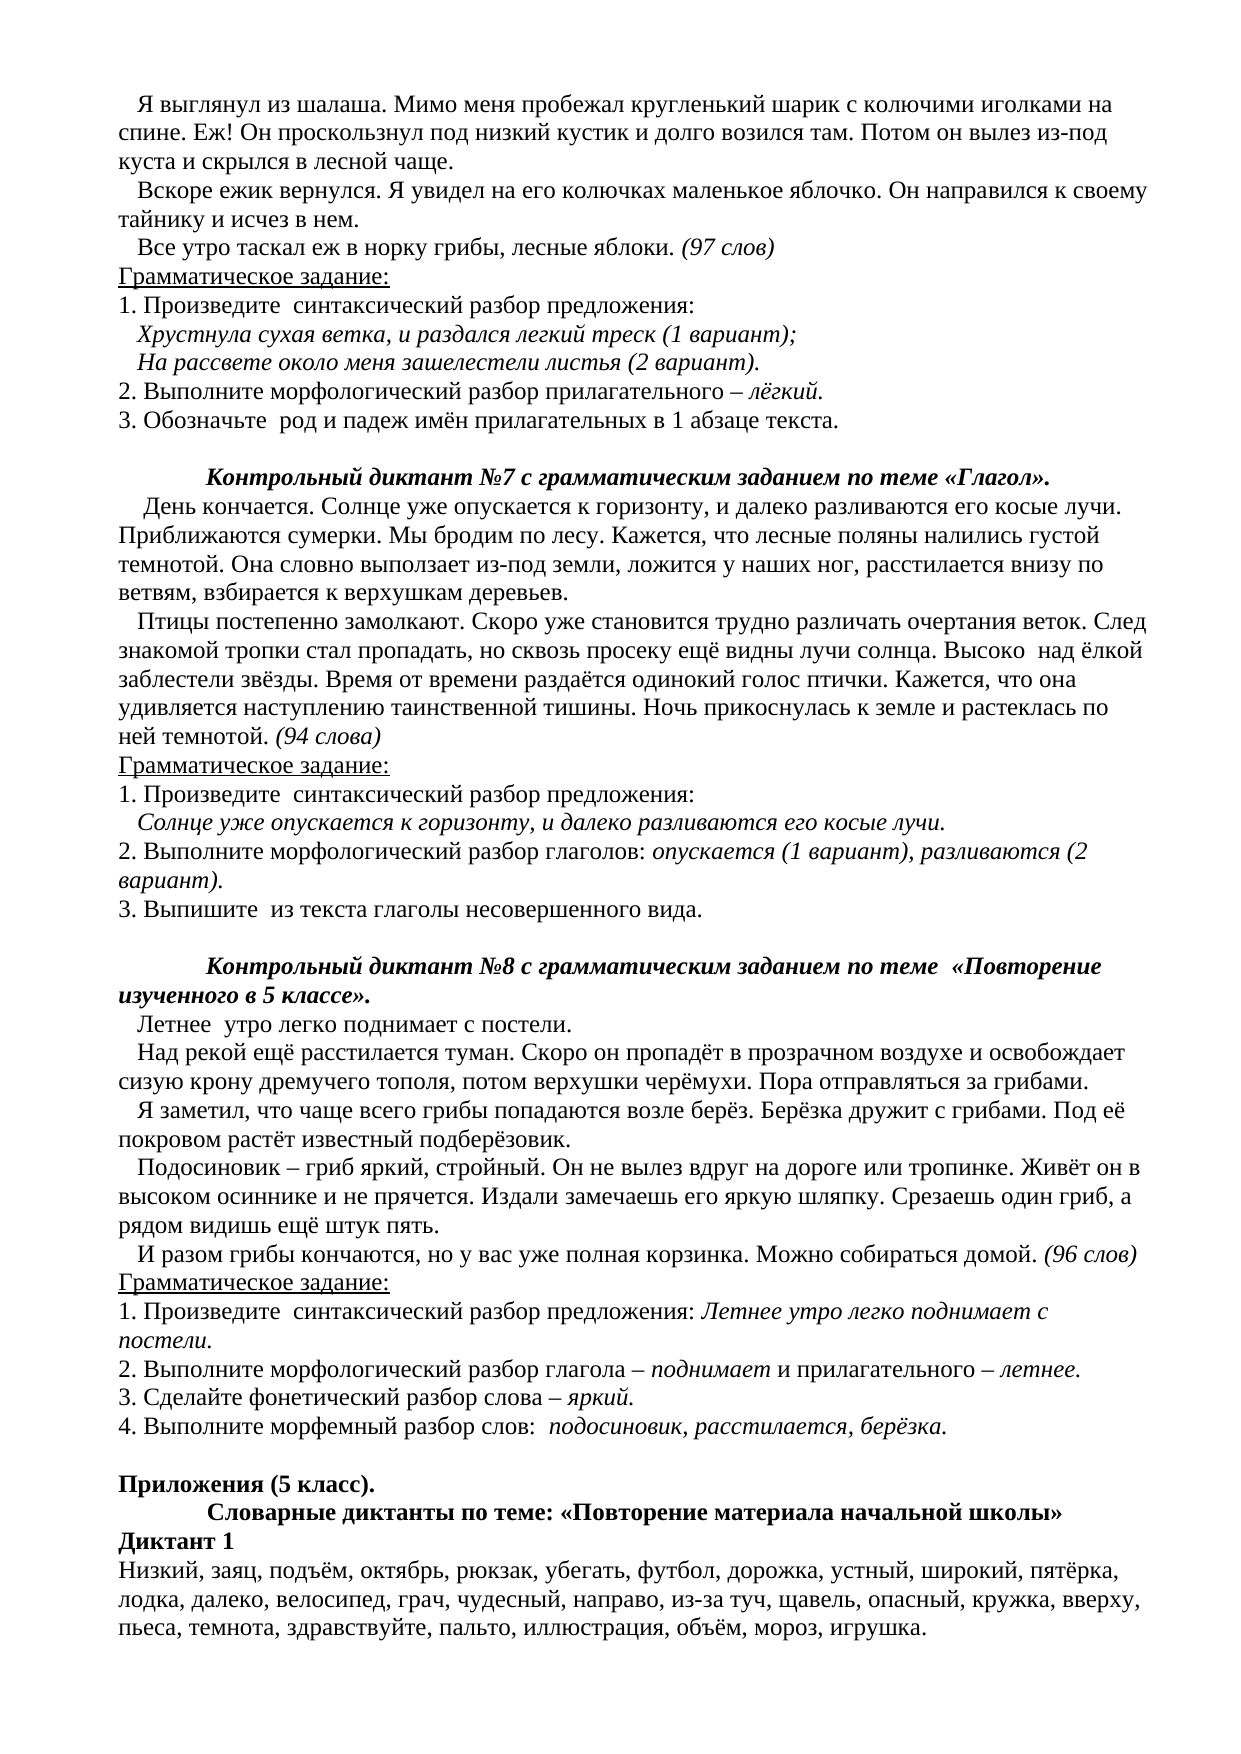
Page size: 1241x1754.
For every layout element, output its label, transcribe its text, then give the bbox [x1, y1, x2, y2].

text Летнее утро легко поднимает с постели. [118, 1009, 1152, 1037]
text Я выглянул из шалаша. Мимо меня пробежал кругленький шарик с колючими иголками на спине. Еж! Он проскользнул под низкий кустик и долго возился там. Потом он вылез из-под куста и скрылся в лесной чаще. [118, 89, 1152, 175]
text День кончается. Солнце уже опускается к горизонту, и далеко разливаются его косые лучи. Приближаются сумерки. Мы бродим по лесу. Кажется, что лесные поляны налились густой темнотой. Она словно выползает из-под земли, ложится у наших ног, расстилается внизу по ветвям, взбирается к верхушкам деревьев. [118, 491, 1152, 606]
text И разом грибы кончаются, но у вас уже полная корзинка. Можно собираться домой. (96 слов) [118, 1239, 1152, 1267]
text Грамматическое задание: [118, 1267, 1152, 1296]
text Все утро таскал еж в норку грибы, лесные яблоки. (97 слов) [118, 232, 1152, 261]
text Словарные диктанты по теме: «Повторение материала начальной школы» [118, 1497, 1152, 1526]
text Низкий, заяц, подъём, октябрь, рюкзак, убегать, футбол, дорожка, устный, широкий, пятёрка, лодка, далеко, велосипед, грач, чудесный, направо, из-за туч, щавель, опасный, кружка, вверху, пьеса, темнота, здравствуйте, пальто, иллюстрация, объём, мороз, игрушка. [118, 1555, 1152, 1641]
text На рассвете около меня зашелестели листья (2 вариант). [118, 347, 1152, 376]
text 4. Выполните морфемный разбор слов: подосиновик, расстилается, берёзка. [118, 1411, 1152, 1440]
text 3. Выпишите из текста глаголы несовершенного вида. [118, 894, 1152, 922]
text 1. Произведите синтаксический разбор предложения: [118, 779, 1152, 807]
text Приложения (5 класс). [118, 1469, 1152, 1497]
text 2. Выполните морфологический разбор прилагательного – лёгкий. [118, 376, 1152, 405]
text 2. Выполните морфологический разбор глагола – поднимает и прилагательного – летнее. [118, 1354, 1152, 1382]
text Грамматическое задание: [118, 261, 1152, 290]
text Грамматическое задание: [118, 750, 1152, 779]
text 2. Выполните морфологический разбор глаголов: опускается (1 вариант), разливаются (2 вариант). [118, 836, 1152, 894]
text Контрольный диктант №7 с грамматическим заданием по теме «Глагол». [118, 462, 1152, 491]
text Хрустнула сухая ветка, и раздался легкий треск (1 вариант); [118, 319, 1152, 347]
text 3. Сделайте фонетический разбор слова – яркий. [118, 1382, 1152, 1411]
text 1. Произведите синтаксический разбор предложения: [118, 290, 1152, 319]
text Подосиновик – гриб яркий, стройный. Он не вылез вдруг на дороге или тропинке. Живёт он в высоком осиннике и не прячется. Издали замечаешь его яркую шляпку. Срезаешь один гриб, а рядом видишь ещё штук пять. [118, 1152, 1152, 1239]
text 1. Произведите синтаксический разбор предложения: Летнее утро легко поднимает с постели. [118, 1296, 1152, 1354]
text Вскоре ежик вернулся. Я увидел на его колючках маленькое яблочко. Он направился к своему тайнику и исчез в нем. [118, 175, 1152, 232]
text Птицы постепенно замолкают. Скоро уже становится трудно различать очертания веток. След знакомой тропки стал пропадать, но сквозь просеку ещё видны лучи солнца. Высоко над ёлкой заблестели звёзды. Время от времени раздаётся одинокий голос птички. Кажется, что она удивляется наступлению таинственной тишины. Ночь прикоснулась к земле и растеклась по ней темнотой. (94 слова) [118, 606, 1152, 750]
text Над рекой ещё расстилается туман. Скоро он пропадёт в прозрачном воздухе и освобождает сизую крону дремучего тополя, потом верхушки черёмухи. Пора отправляться за грибами. [118, 1037, 1152, 1095]
text Контрольный диктант №8 с грамматическим заданием по теме «Повторение изученного в 5 классе». [118, 951, 1152, 1009]
text Я заметил, что чаще всего грибы попадаются возле берёз. Берёзка дружит с грибами. Под её покровом растёт известный подберёзовик. [118, 1095, 1152, 1152]
text Диктант 1 [118, 1526, 1152, 1555]
text Солнце уже опускается к горизонту, и далеко разливаются его косые лучи. [118, 807, 1152, 836]
text 3. Обозначьте род и падеж имён прилагательных в 1 абзаце текста. [118, 405, 1152, 434]
